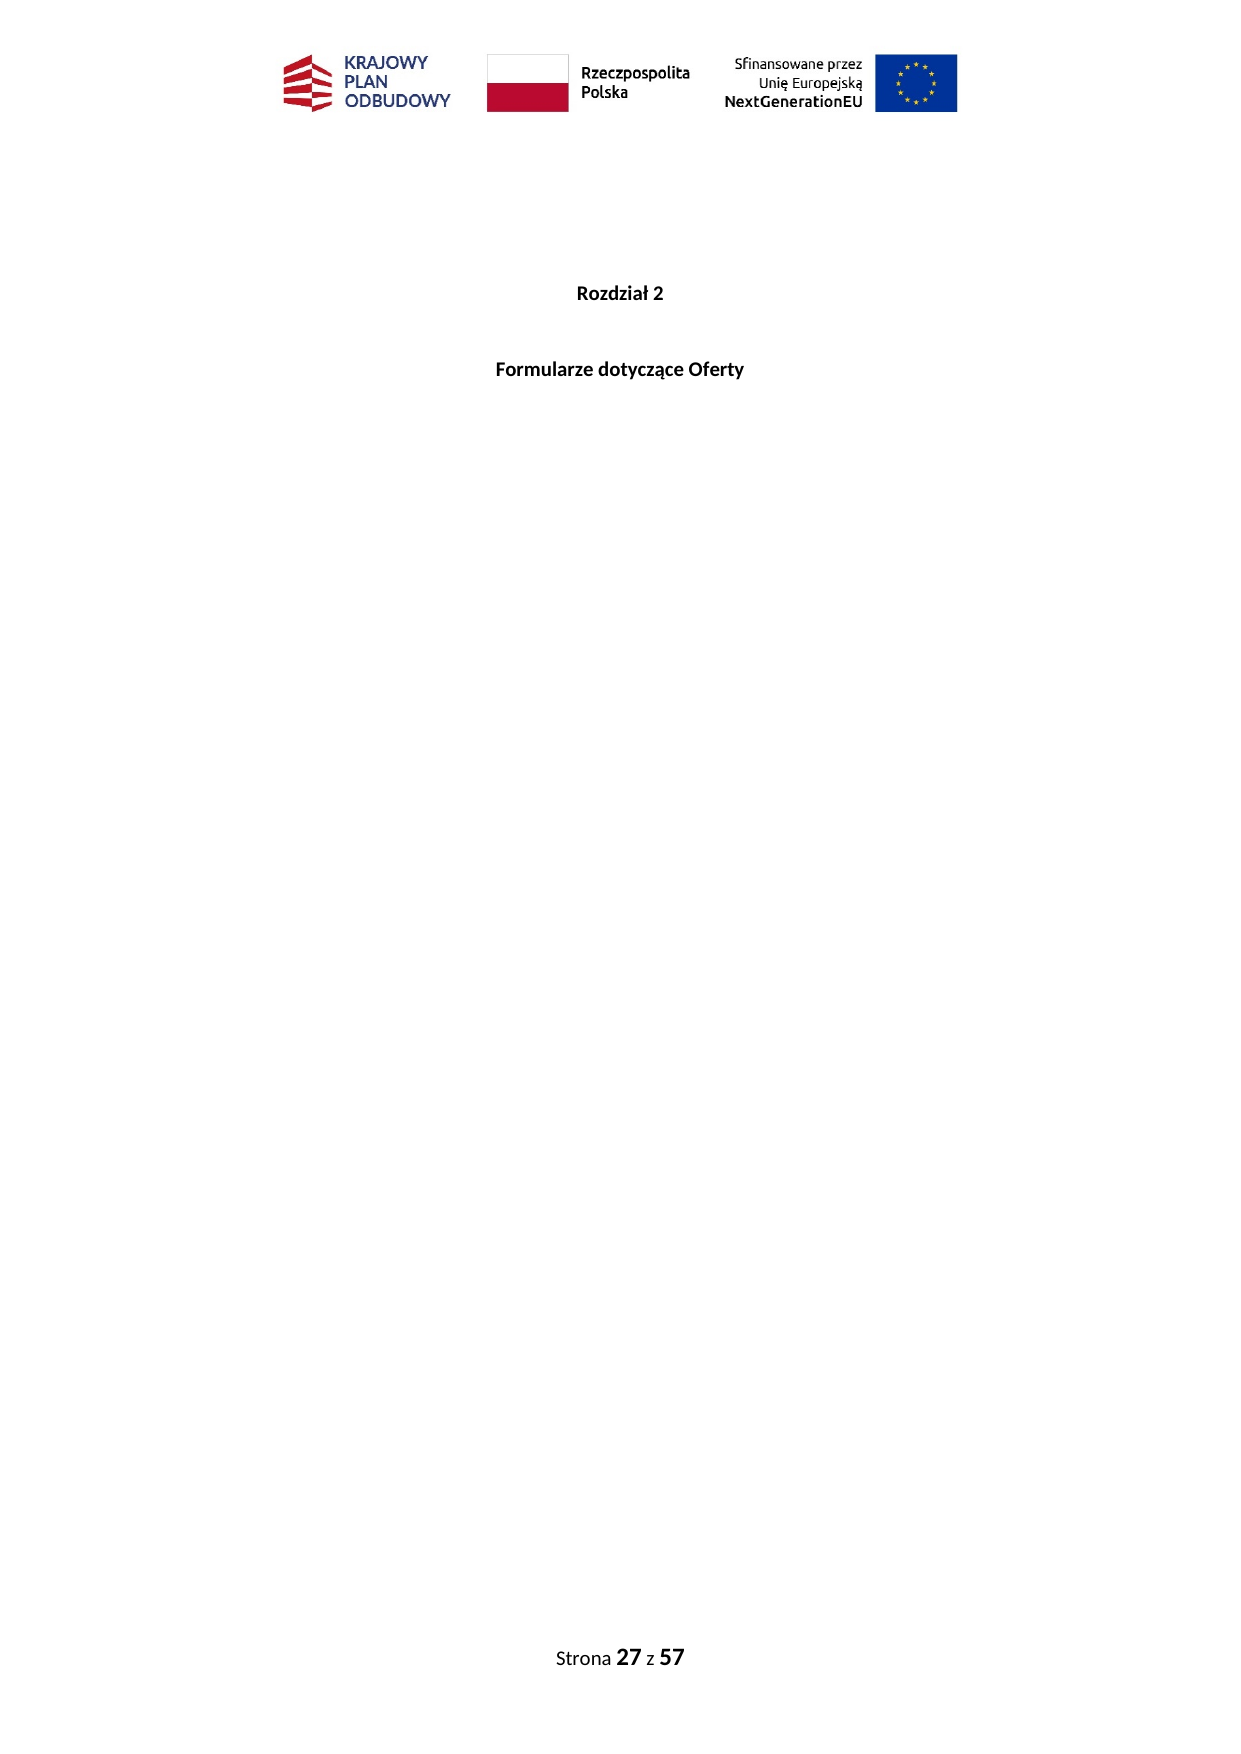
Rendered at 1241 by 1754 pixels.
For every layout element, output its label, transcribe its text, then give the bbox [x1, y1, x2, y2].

text Rozdział 2 [148, 280, 1092, 306]
picture [265, 35, 975, 131]
text Formularze dotyczące Oferty [148, 356, 1092, 382]
